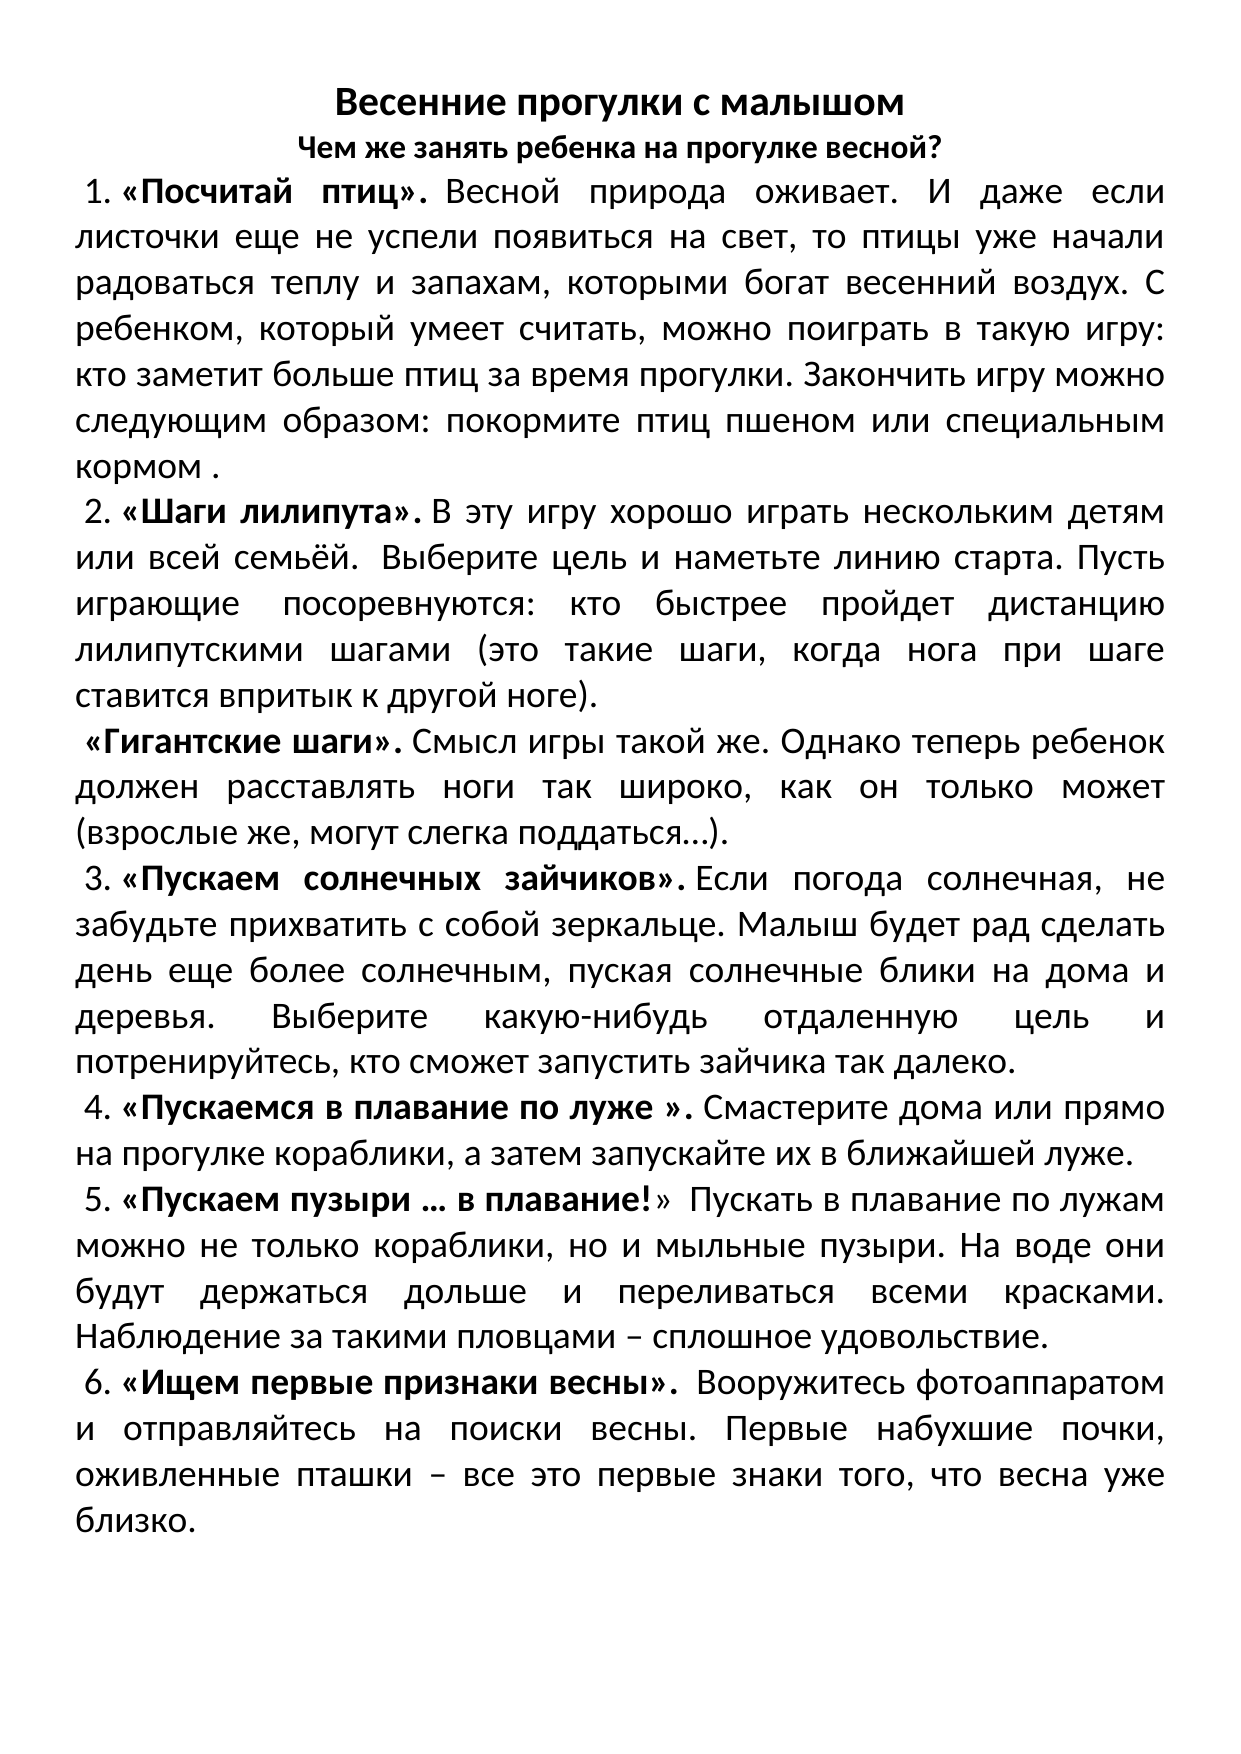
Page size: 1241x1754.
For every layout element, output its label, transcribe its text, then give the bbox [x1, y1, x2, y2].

text «Гигантские шаги». Смысл игры такой же. Однако теперь ребенок должен расставлять ноги так широко, как он только может (взрослые же, могут слегка поддаться…). [75, 717, 1165, 854]
text 6. «Ищем первые признаки весны». Вооружитесь фотоаппаратом и отправляйтесь на поиски весны. Первые набухшие почки, оживленные пташки – все это первые знаки того, что весна уже близко. [75, 1358, 1165, 1542]
text 1. «Посчитай птиц». Весной природа оживает. И даже если листочки еще не успели появиться на свет, то птицы уже начали радоваться теплу и запахам, которыми богат весенний воздух. С ребенком, который умеет считать, можно поиграть в такую игру: кто заметит больше птиц за время прогулки. Закончить игру можно следующим образом: покормите птиц пшеном или специальным кормом . [75, 167, 1165, 487]
text 3. «Пускаем солнечных зайчиков». Если погода солнечная, не забудьте прихватить с собой зеркальце. Малыш будет рад сделать день еще более солнечным, пуская солнечные блики на дома и деревья. Выберите какую-нибудь отдаленную цель и потренируйтесь, кто сможет запустить зайчика так далеко. [75, 854, 1165, 1083]
text 4. «Пускаемся в плавание по луже ». Смастерите дома или прямо на прогулке кораблики, а затем запускайте их в ближайшей луже. [75, 1083, 1165, 1175]
text Чем же занять ребенка на прогулке весной? [75, 126, 1165, 167]
text Весенние прогулки с малышом [75, 75, 1165, 126]
text 2. «Шаги лилипута». В эту игру хорошо играть нескольким детям или всей семьёй. Выберите цель и наметьте линию старта. Пусть играющие посоревнуются: кто быстрее пройдет дистанцию лилипутскими шагами (это такие шаги, когда нога при шаге ставится впритык к другой ноге). [75, 487, 1165, 717]
text 5. «Пускаем пузыри … в плавание!» Пускать в плавание по лужам можно не только кораблики, но и мыльные пузыри. На воде они будут держаться дольше и переливаться всеми красками. Наблюдение за такими пловцами – сплошное удовольствие. [75, 1175, 1165, 1358]
